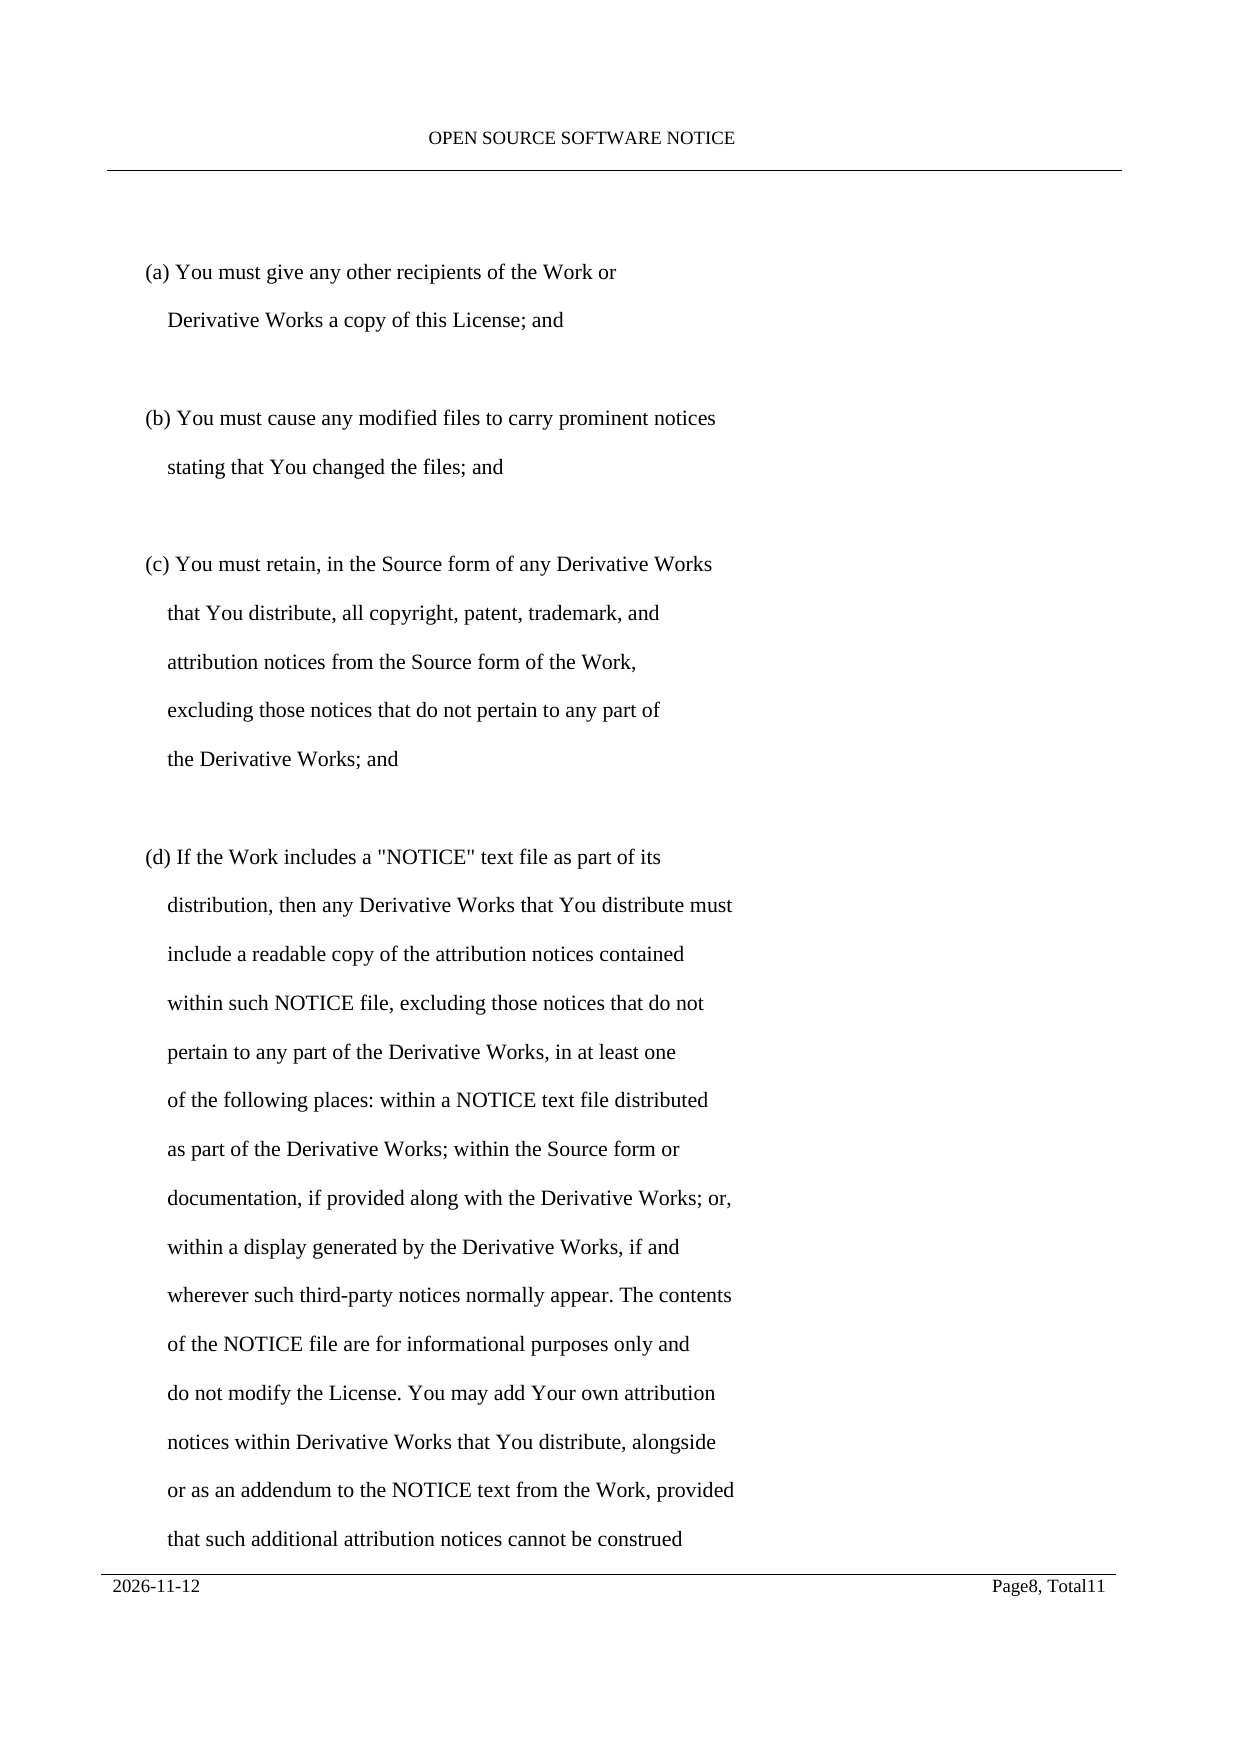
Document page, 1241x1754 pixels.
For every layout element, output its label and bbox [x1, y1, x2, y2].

text [112, 206, 1128, 1555]
